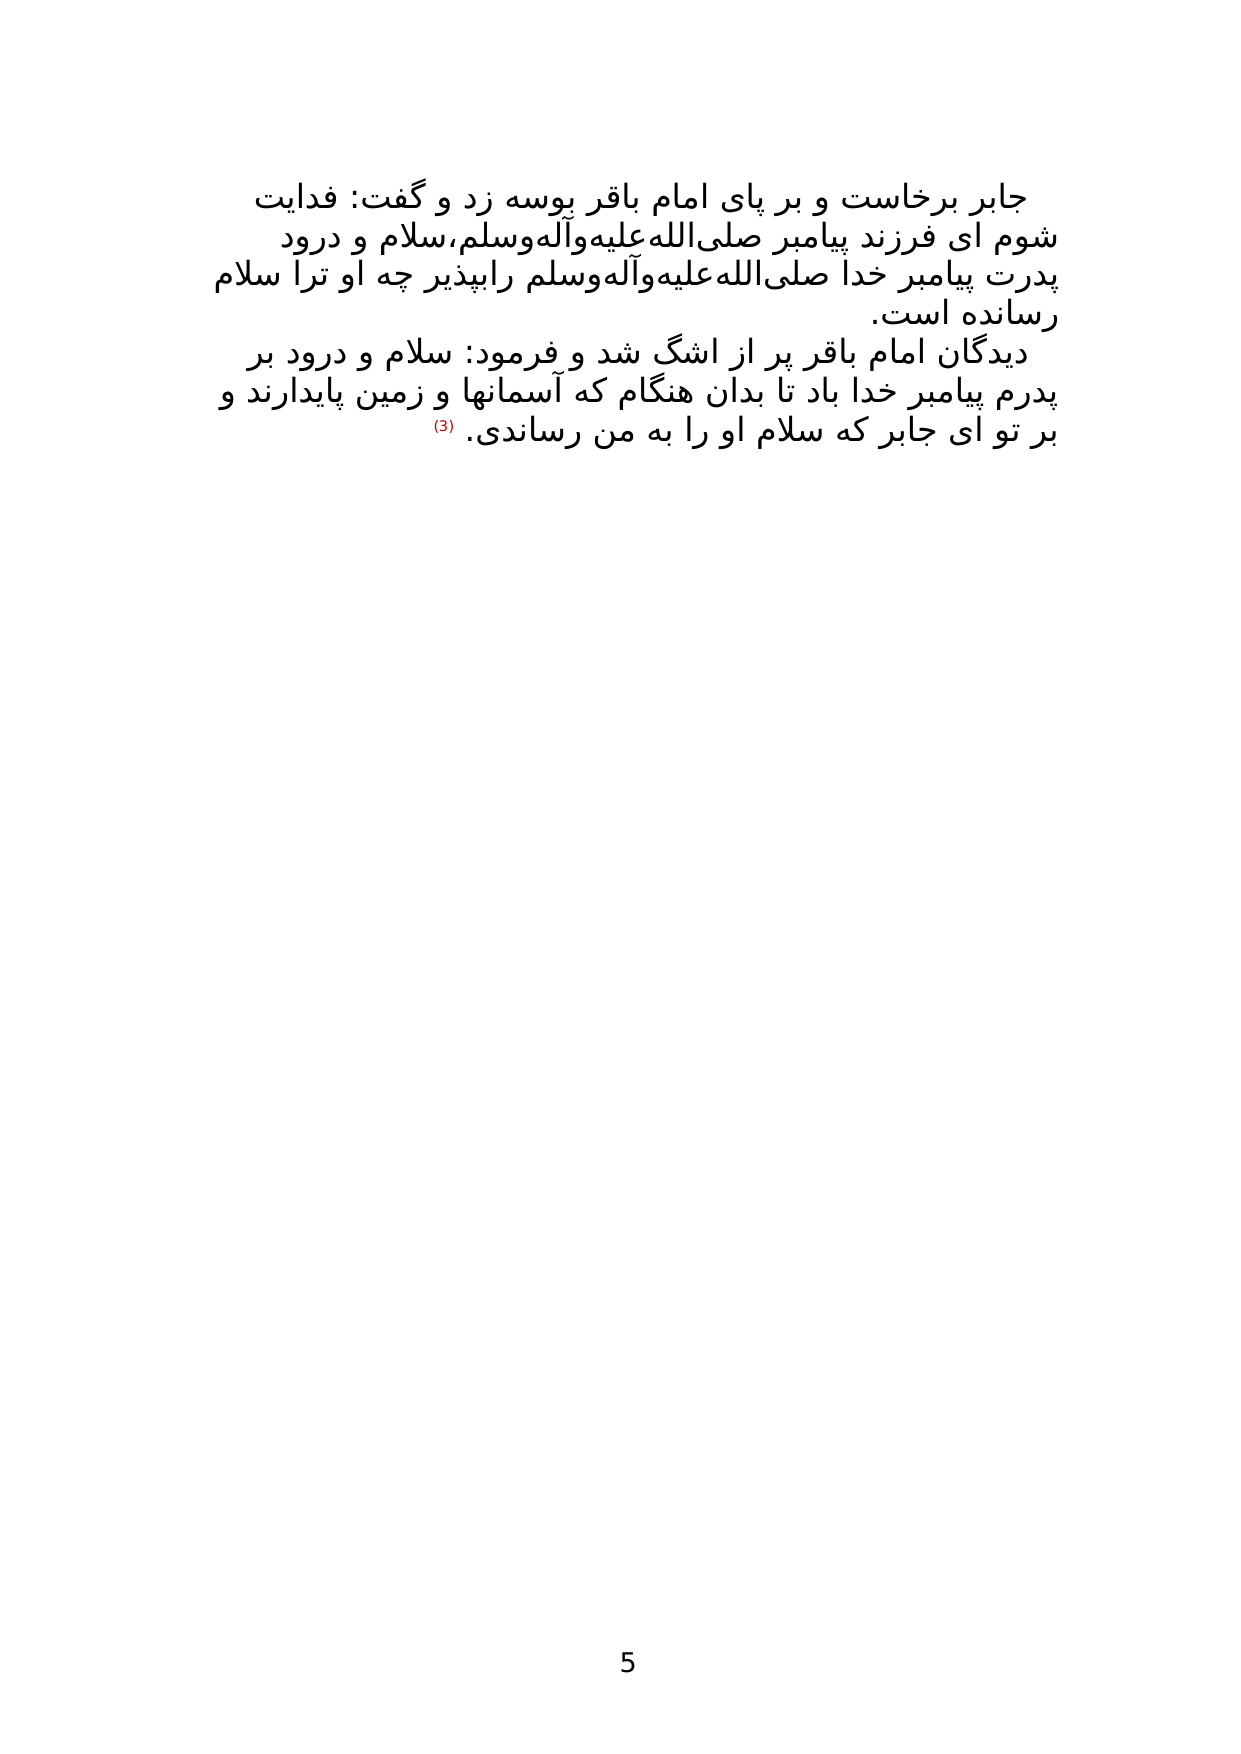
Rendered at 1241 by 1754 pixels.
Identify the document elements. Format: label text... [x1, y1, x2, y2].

text جابر برخاست و بر پاى امام باقر بوسه زد و گفت: فدايت شوم اى فرزند پيامبر صلى‌الله‌عليه‌وآله‌وسلم،سلام و درود پدرت پيامبر خدا صلى‌الله‌عليه‌وآله‌وسلم رابپذير چه او ترا سلام رسانده است. [197, 177, 1059, 333]
text ديدگان امام باقر پر از اشگ شد و فرمود: سلام و درود بر پدرم پيامبر خدا باد تا بدان هنگام كه آسمانها و زمين پايدارند و بر تو اى جابر كه سلام او را به من رساندى. (3) [197, 333, 1059, 449]
